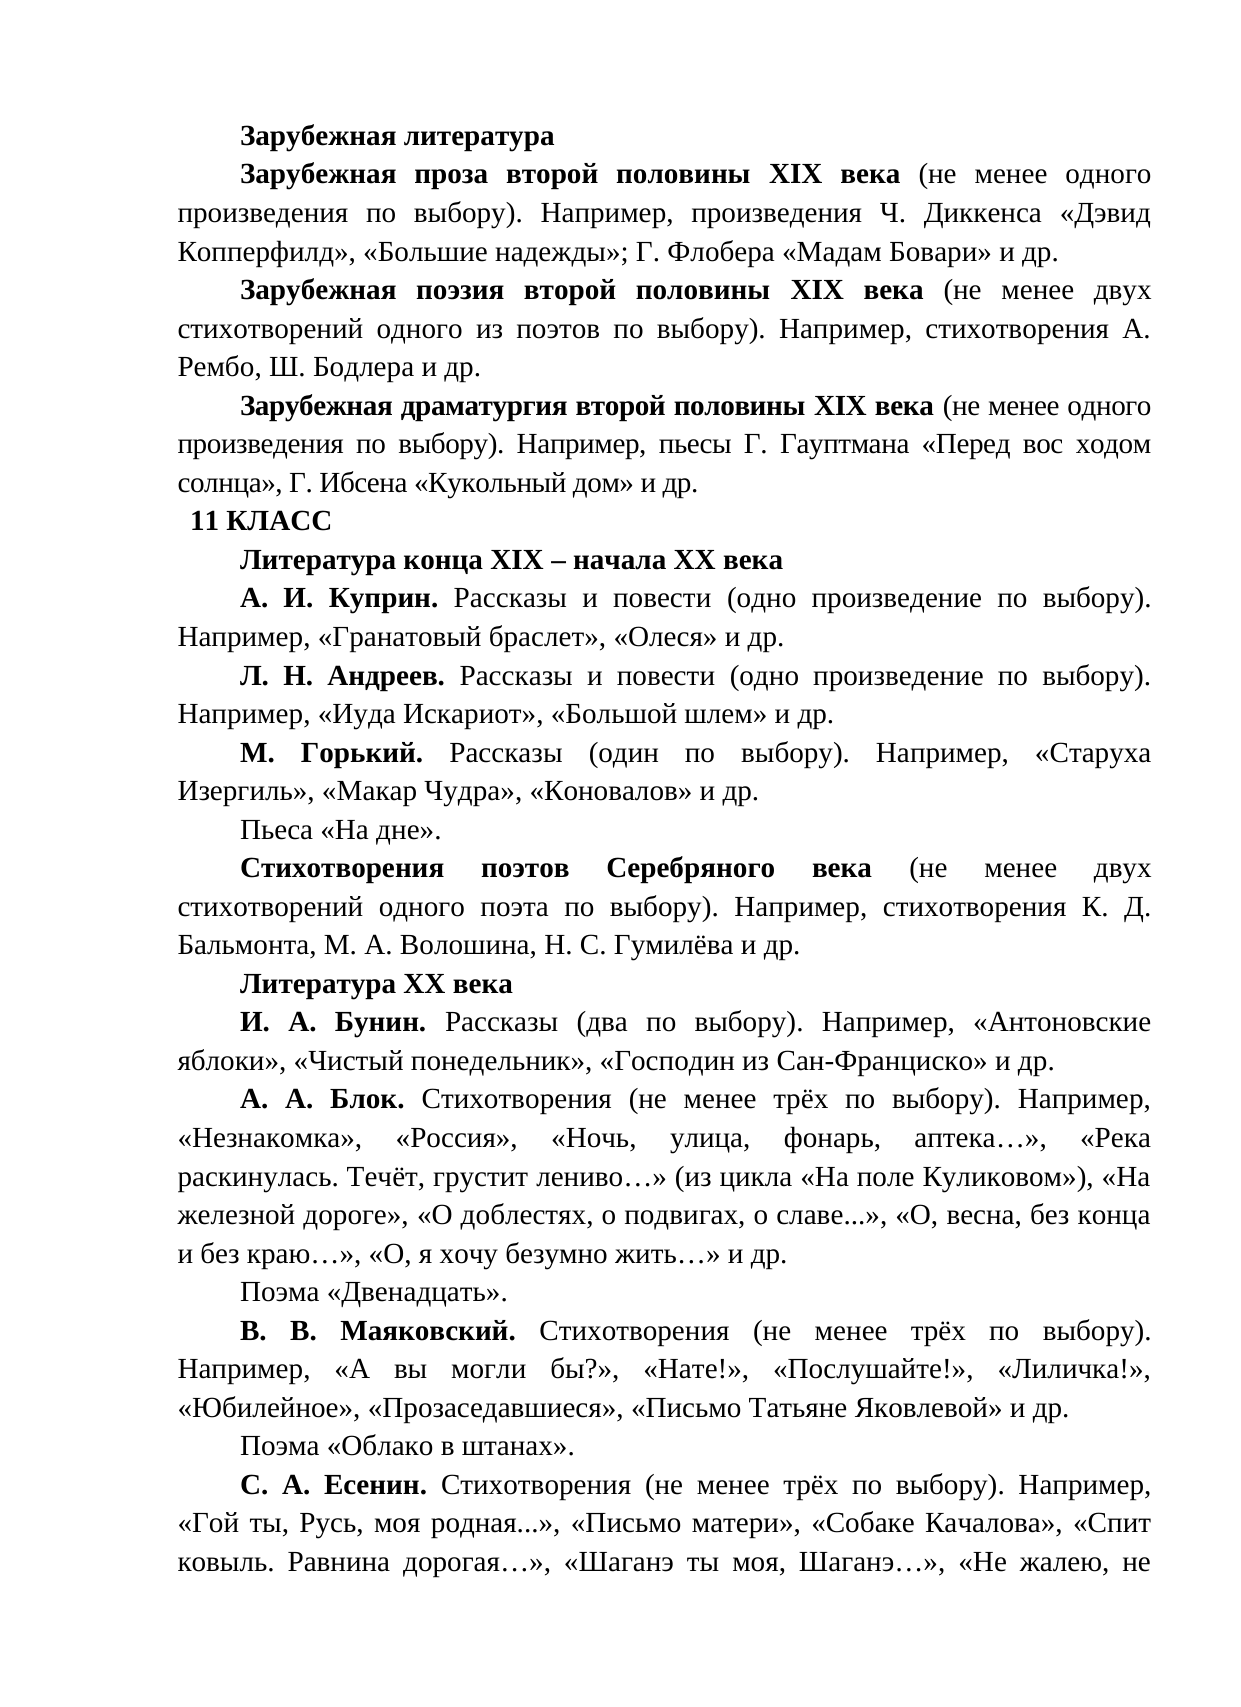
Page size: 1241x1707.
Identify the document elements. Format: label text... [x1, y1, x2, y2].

text Стихотворения поэтов Серебряного века (не менее двух стихотворений одного поэта по выбору). Например, стихотворения К. Д. Бальмонта, М. А. Волошина, Н. С. Гумилёва и др. [177, 850, 1152, 961]
text М. Горький. Рассказы (один по выбору). Например, «Старуха Изергиль», «Макар Чудра», «Коновалов» и др. [177, 735, 1152, 807]
text Зарубежная проза второй половины XIX века (не менее одного произведения по выбору). Например, произведения Ч. Диккенса «Дэвид Копперфилд», «Большие надежды»; Г. Флобера «Мадам Бовари» и др. [177, 157, 1152, 267]
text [177, 1467, 1152, 1578]
text Зарубежная драматургия второй половины XIX века (не менее одного произведения по выбору). Например, пьесы Г. Гауптмана «Перед вос ходом солнца», Г. Ибсена «Кукольный дом» и др. [177, 388, 1152, 498]
text И. А. Бунин. Рассказы (два по выбору). Например, «Антоновские яблоки», «Чистый понедельник», «Господин из Сан-Франциско» и др. [177, 1004, 1152, 1077]
text Литература конца XIX – начала ХХ века [177, 542, 1152, 576]
text В. В. Маяковский. Стихотворения (не менее трёх по выбору). Например, «А вы могли бы?», «Нате!», «Послушайте!», «Лиличка!», «Юбилейное», «Прозаседавшиеся», «Письмо Татьяне Яковлевой» и др. [177, 1313, 1152, 1423]
text 11 КЛАСС [190, 503, 1152, 537]
text А. И. Куприн. Рассказы и повести (одно произведение по выбору). Например, «Гранатовый браслет», «Олеся» и др. [177, 581, 1152, 653]
text Зарубежная литература [177, 118, 1152, 152]
text Пьеса «На дне». [177, 812, 1152, 845]
text А. А. Блок. Стихотворения (не менее трёх по выбору). Например, «Незнакомка», «Россия», «Ночь, улица, фонарь, аптека…», «Река раскинулась. Течёт, грустит лениво…» (из цикла «На поле Куликовом»), «На железной дороге», «О доблестях, о подвигах, о славе...», «О, весна, без конца и без краю…», «О, я хочу безумно жить…» и др. [177, 1082, 1152, 1269]
text Литература ХХ века [177, 966, 1152, 999]
text Л. Н. Андреев. Рассказы и повести (одно произведение по выбору). Например, «Иуда Искариот», «Большой шлем» и др. [177, 658, 1152, 730]
text Поэма «Облако в штанах». [177, 1428, 1152, 1462]
text Зарубежная поэзия второй половины XIX века (не менее двух стихотворений одного из поэтов по выбору). Например, стихотворения А. Рембо, Ш. Бодлера и др. [177, 272, 1152, 383]
text Поэма «Двенадцать». [177, 1274, 1152, 1308]
